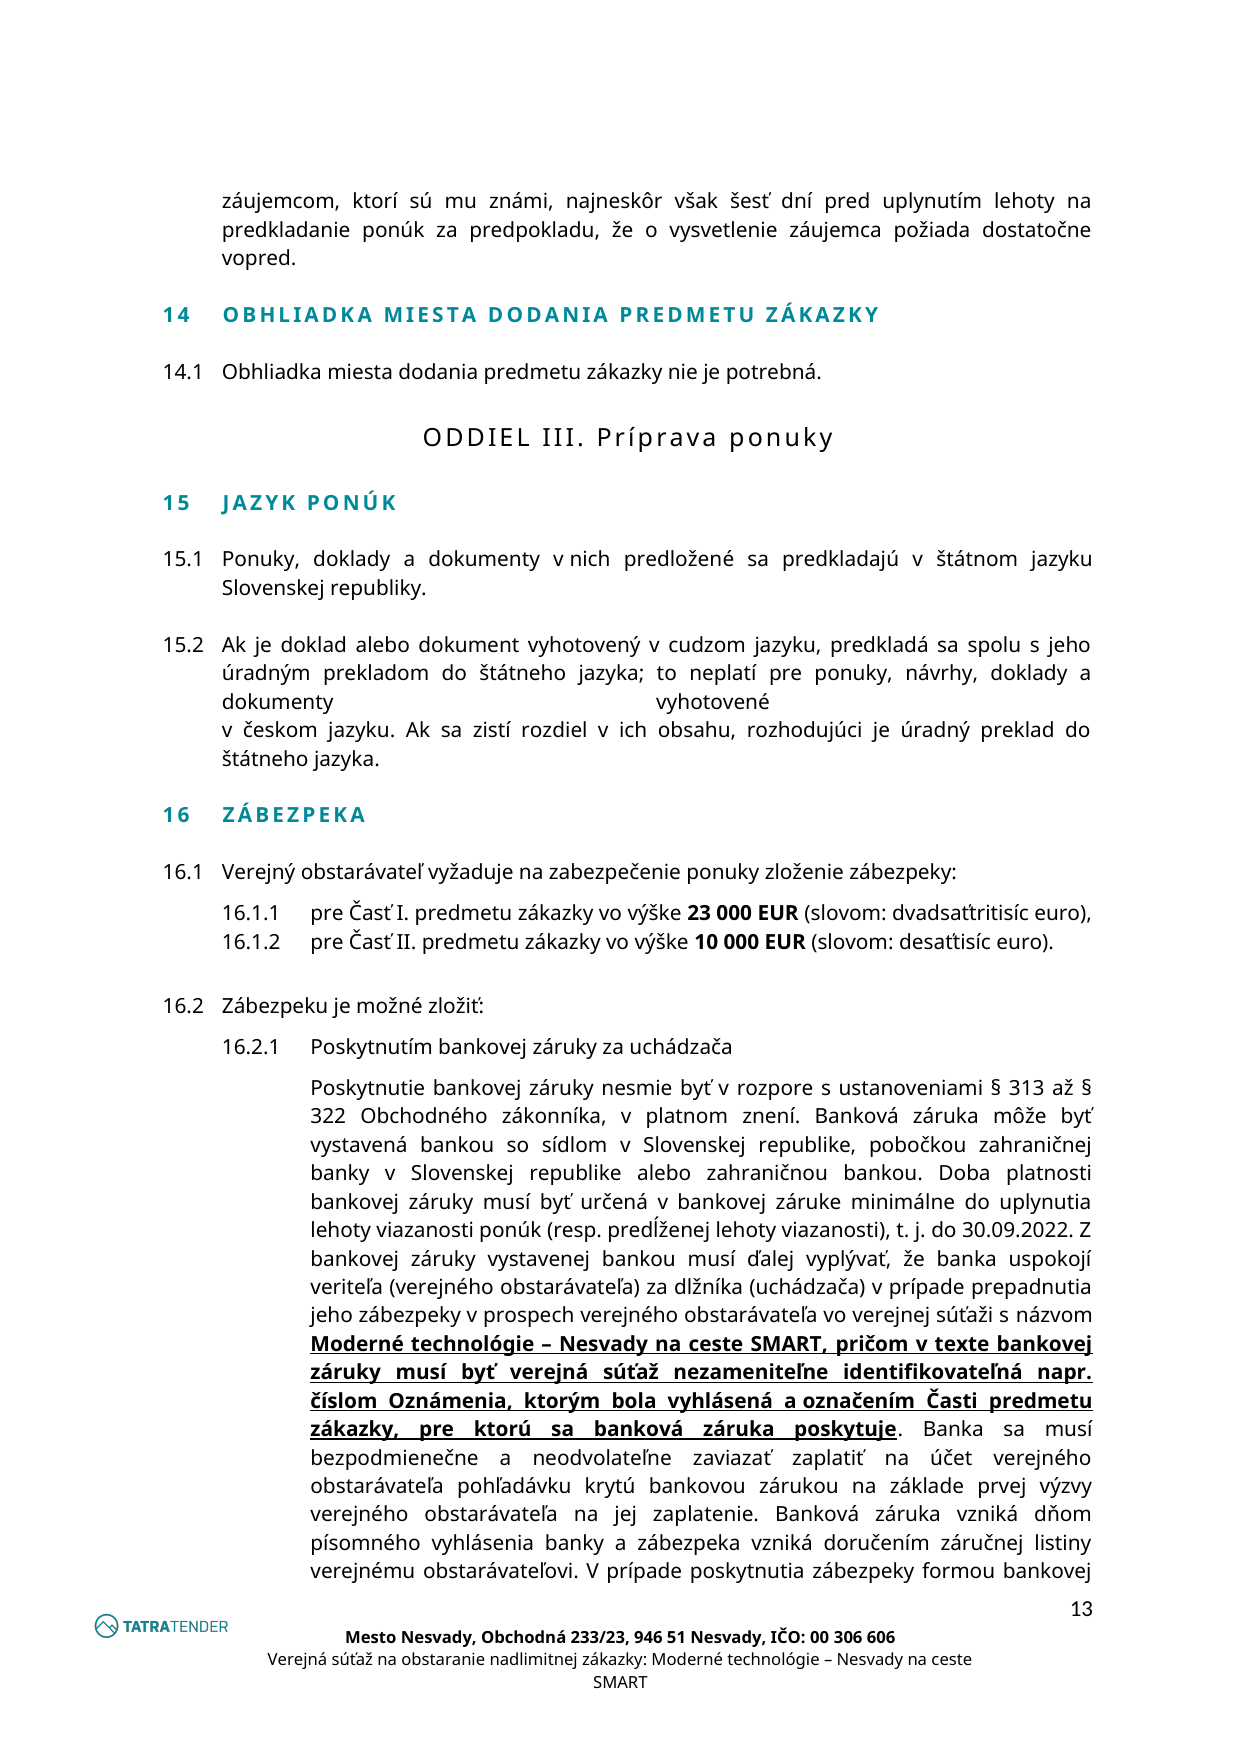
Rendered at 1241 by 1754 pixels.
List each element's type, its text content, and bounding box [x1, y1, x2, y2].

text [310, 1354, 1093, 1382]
subtitle pre Časť I. predmetu zákazky vo výške 23 000 EUR (slovom: dvadsaťtritisíc euro), [222, 898, 1093, 927]
subtitle Ak je doklad alebo dokument vyhotovený v cudzom jazyku, predkladá sa spolu s jeho úradným prekladom do štátneho jazyka; to neplatí pre ponuky, návrhy, doklady a dokumenty vyhotovené v českom jazyku. Ak sa zistí rozdiel v ich obsahu, rozhodujúci je úradný preklad do štátneho jazyka. [162, 630, 1093, 772]
picture [92, 1602, 239, 1647]
subtitle Verejný obstarávateľ vyžaduje na zabezpečenie ponuky zloženie zábezpeky: [162, 857, 1093, 886]
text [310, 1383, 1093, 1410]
subtitle Poskytnutím bankovej záruky za uchádzača [222, 1032, 1093, 1061]
text Jazyk ponúk [162, 488, 1093, 516]
subtitle Zábezpeku je možné zložiť: [162, 991, 1093, 1019]
text Zábezpeka [162, 801, 1093, 829]
subtitle Ponuky, doklady a dokumenty v nich predložené sa predkladajú v štátnom jazyku Slovenskej republiky. [162, 544, 1093, 601]
subtitle pre Časť II. predmetu zákazky vo výške 10 000 EUR (slovom: desaťtisíc euro). [222, 927, 1093, 955]
text Obhliadka miesta dodania predmetu zákazky [162, 300, 1093, 329]
text ODDIEL III. Príprava ponuky [162, 419, 1093, 454]
subtitle Obhliadka miesta dodania predmetu zákazky nie je potrebná. [162, 357, 1093, 386]
